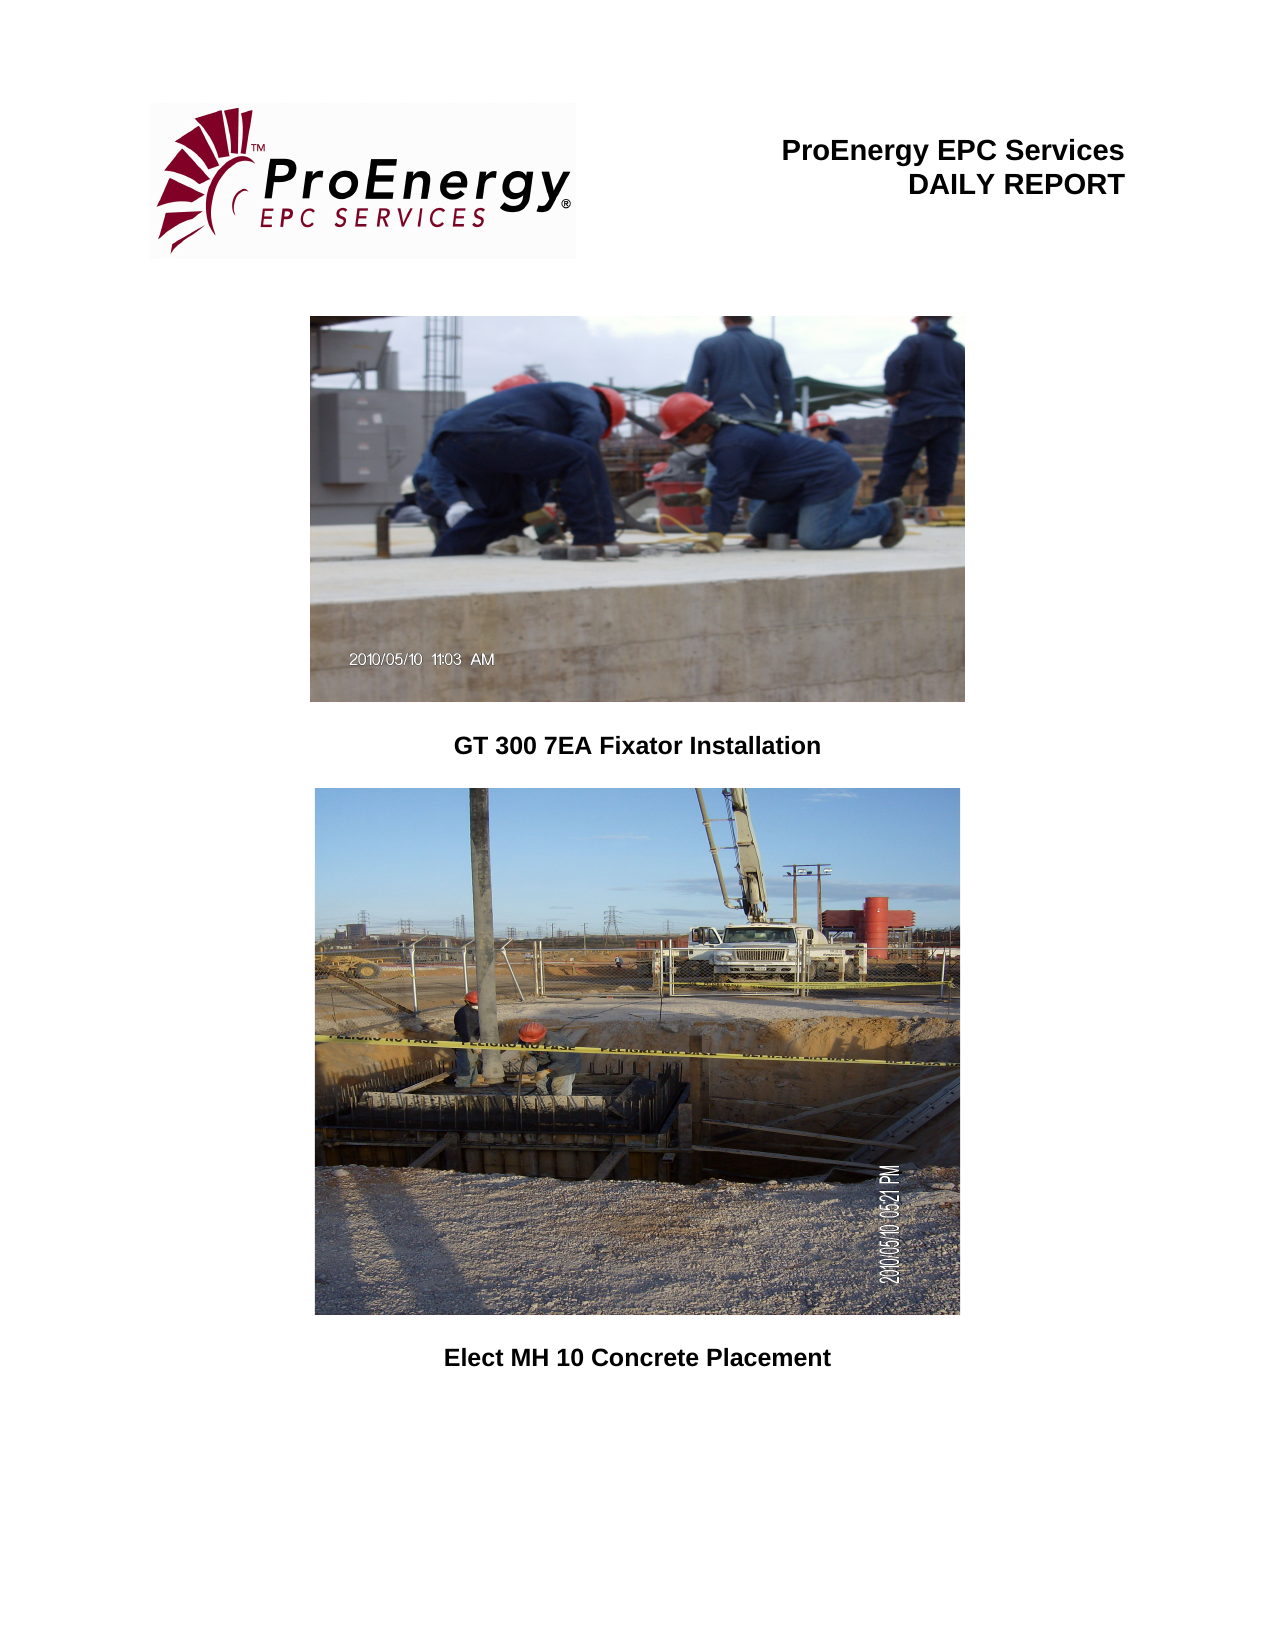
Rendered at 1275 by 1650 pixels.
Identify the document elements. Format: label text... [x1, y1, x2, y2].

picture [314, 788, 961, 1315]
picture [310, 316, 965, 702]
text Elect MH 10 Concrete Placement [150, 1343, 1125, 1372]
picture [150, 103, 577, 259]
text GT 300 7EA Fixator Installation [150, 731, 1125, 759]
